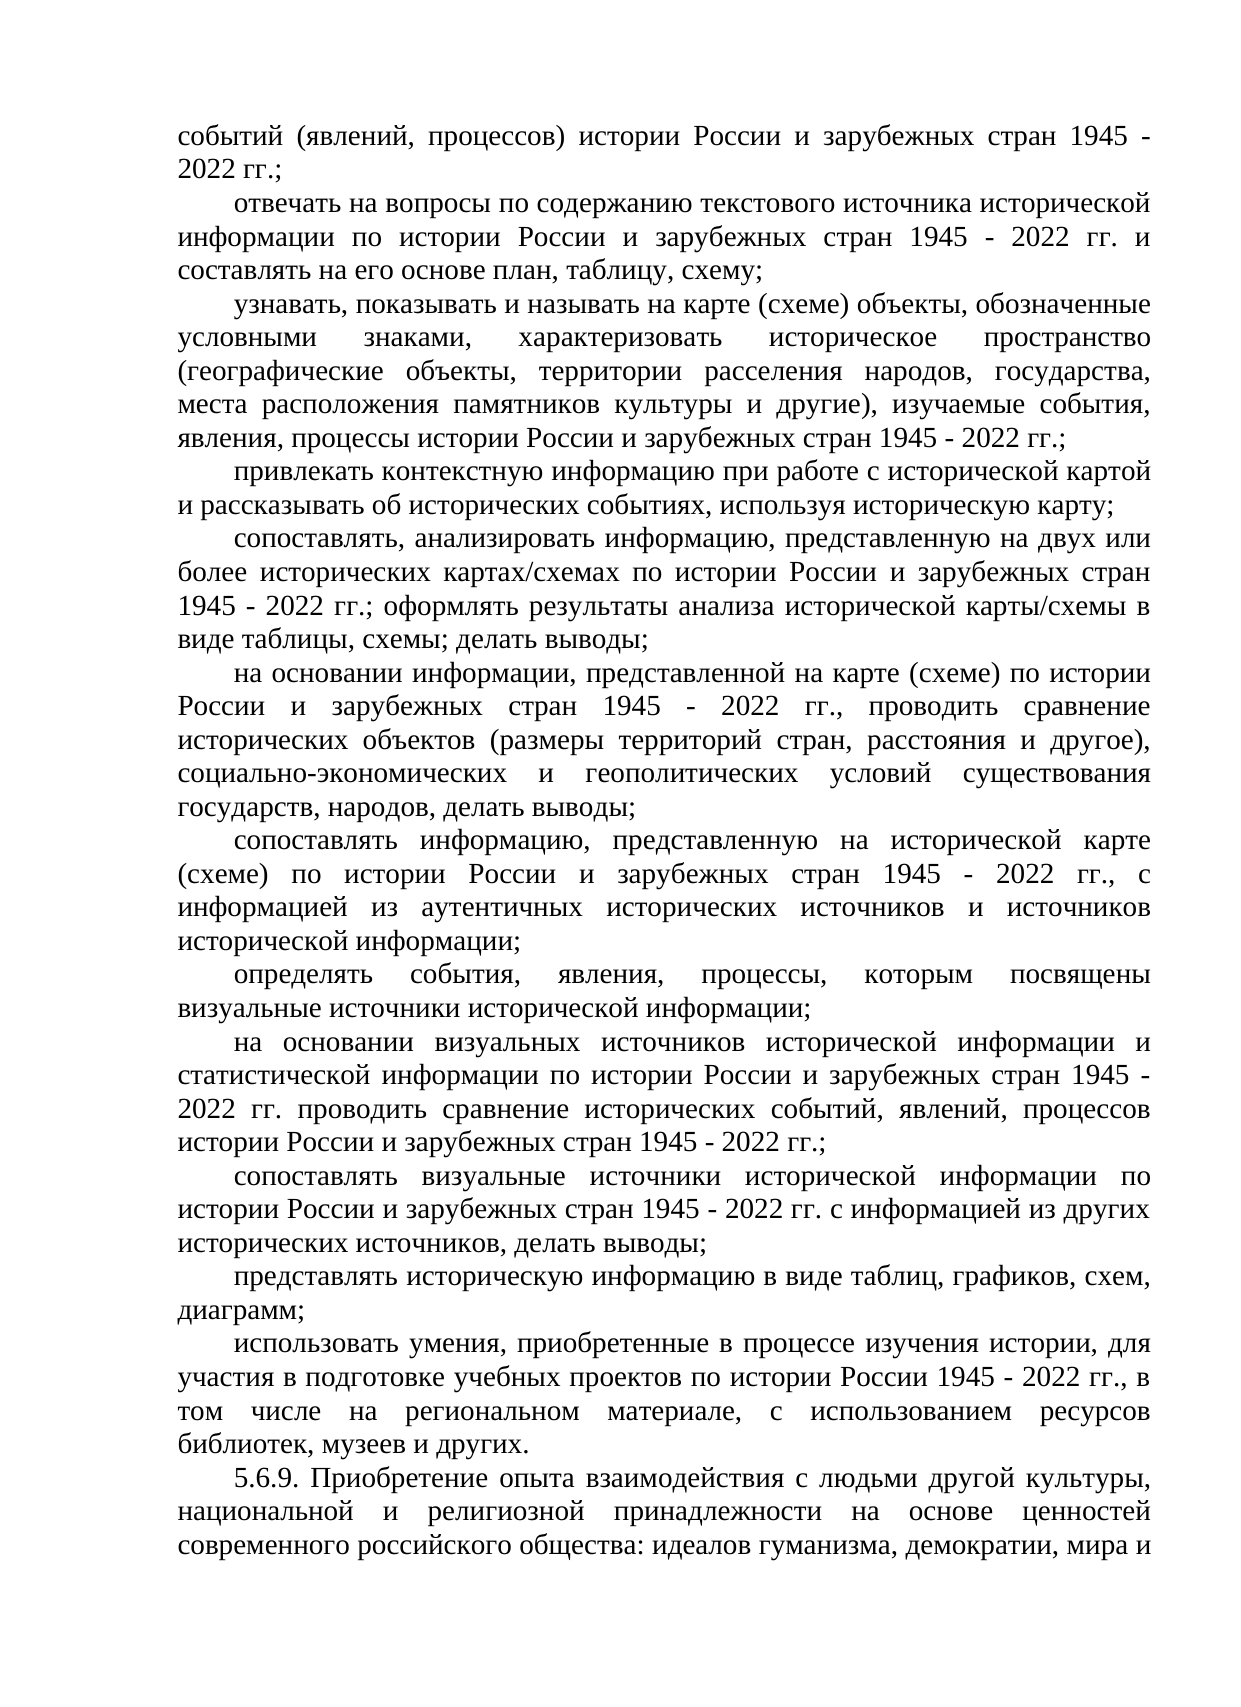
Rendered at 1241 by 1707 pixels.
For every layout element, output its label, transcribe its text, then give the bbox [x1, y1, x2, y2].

text представлять историческую информацию в виде таблиц, графиков, схем, диаграмм; [177, 1258, 1152, 1326]
text сопоставлять информацию, представленную на исторической карте (схеме) по истории России и зарубежных стран 1945 - 2022 гг., с информацией из аутентичных исторических источников и источников исторической информации; [177, 822, 1152, 957]
text определять события, явления, процессы, которым посвящены визуальные источники исторической информации; [177, 957, 1152, 1024]
text отвечать на вопросы по содержанию текстового источника исторической информации по истории России и зарубежных стран 1945 - 2022 гг. и составлять на его основе план, таблицу, схему; [177, 185, 1152, 286]
text использовать умения, приобретенные в процессе изучения истории, для участия в подготовке учебных проектов по истории России 1945 - 2022 гг., в том числе на региональном материале, с использованием ресурсов библиотек, музеев и других. [177, 1326, 1152, 1460]
text сопоставлять визуальные источники исторической информации по истории России и зарубежных стран 1945 - 2022 гг. с информацией из других исторических источников, делать выводы; [177, 1158, 1152, 1258]
text привлекать контекстную информацию при работе с исторической картой и рассказывать об исторических событиях, используя историческую карту; [177, 453, 1152, 521]
text на основании визуальных источников исторической информации и статистической информации по истории России и зарубежных стран 1945 - 2022 гг. проводить сравнение исторических событий, явлений, процессов истории России и зарубежных стран 1945 - 2022 гг.; [177, 1024, 1152, 1158]
text узнавать, показывать и называть на карте (схеме) объекты, обозначенные условными знаками, характеризовать историческое пространство (географические объекты, территории расселения народов, государства, места расположения памятников культуры и другие), изучаемые события, явления, процессы истории России и зарубежных стран 1945 - 2022 гг.; [177, 286, 1152, 453]
text на основании информации, представленной на карте (схеме) по истории России и зарубежных стран 1945 - 2022 гг., проводить сравнение исторических объектов (размеры территорий стран, расстояния и другое), социально-экономических и геополитических условий существования государств, народов, делать выводы; [177, 655, 1152, 822]
text сопоставлять, анализировать информацию, представленную на двух или более исторических картах/схемах по истории России и зарубежных стран 1945 - 2022 гг.; оформлять результаты анализа исторической карты/схемы в виде таблицы, схемы; делать выводы; [177, 521, 1152, 655]
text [177, 118, 1152, 185]
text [177, 1460, 1152, 1560]
